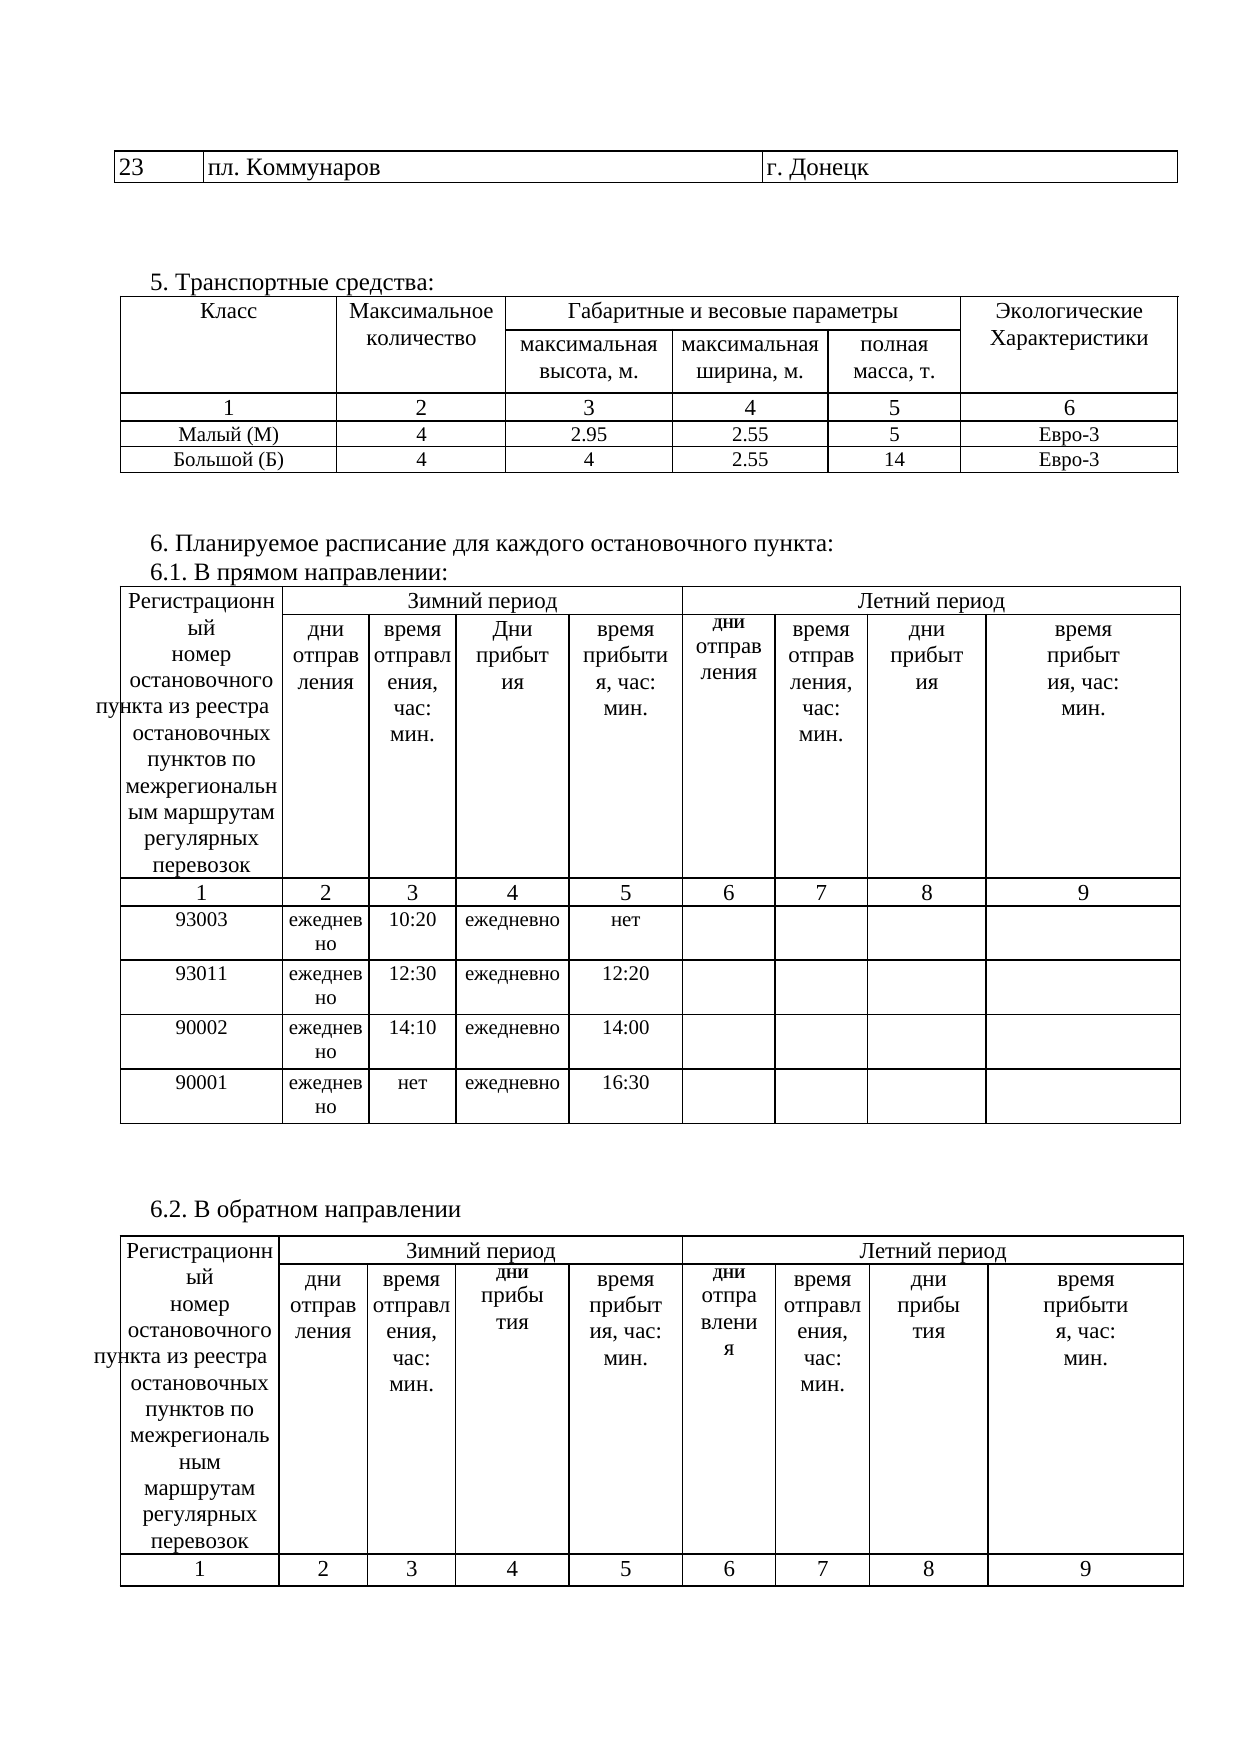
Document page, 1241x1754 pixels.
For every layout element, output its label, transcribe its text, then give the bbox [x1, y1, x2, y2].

table_cell 3 [370, 879, 455, 905]
table_cell [868, 961, 985, 1014]
table_cell [868, 1070, 985, 1122]
table_cell 14:10 [370, 1015, 455, 1068]
table_cell 16:30 [570, 1070, 682, 1122]
table_cell время прибыти я, час: мин. [989, 1265, 1183, 1553]
table_cell Дни прибыт ия [457, 615, 568, 877]
table_cell Большой (Б) [121, 447, 336, 471]
text 6.2. В обратном направлении [150, 1194, 1090, 1223]
table_cell [776, 907, 867, 959]
table_cell 93003 [121, 907, 282, 959]
table_header Зимний период [280, 1237, 682, 1263]
table_header Летний период [683, 1237, 1183, 1263]
table_cell пл. Коммунаров [204, 152, 762, 181]
table_cell полная масса, т. [829, 331, 960, 392]
table_cell 7 [776, 1555, 869, 1585]
table_cell 2 [337, 394, 505, 420]
table_cell максимальная высота, м. [506, 331, 672, 392]
table_cell ежедневно [457, 961, 568, 1014]
table_cell 6 [961, 394, 1177, 420]
table_cell Малый (М) [121, 422, 336, 446]
table_cell ежедневно [457, 907, 568, 959]
table_cell время прибыти я, час: мин. [570, 615, 682, 877]
table_cell 12:30 [370, 961, 455, 1014]
table_cell 14 [829, 447, 960, 471]
table_cell ежедневно [283, 1015, 368, 1068]
table_header Класс [121, 297, 336, 392]
table_cell ежедневно [457, 1015, 568, 1068]
table_cell дни отправ ления [280, 1265, 367, 1553]
table_cell 1 [121, 879, 282, 905]
table_cell [987, 961, 1180, 1014]
table_cell ежедневно [457, 1070, 568, 1122]
table_header Зимний период [283, 587, 682, 613]
table_cell 2 [283, 879, 368, 905]
table_cell 6 [683, 879, 774, 905]
table_cell 4 [673, 394, 827, 420]
table_cell 9 [989, 1555, 1183, 1585]
table_cell 2.95 [506, 422, 672, 446]
table_cell 3 [506, 394, 672, 420]
table_cell 3 [368, 1555, 455, 1585]
table_cell Евро-3 [961, 447, 1177, 471]
text 5. Транспортные средства: [150, 267, 1090, 296]
table_cell Евро-3 [961, 422, 1177, 446]
table_cell 9 [987, 879, 1180, 905]
table_cell 1 [121, 394, 336, 420]
table_cell [776, 1070, 867, 1122]
table_cell 7 [776, 879, 867, 905]
table_header Габаритные и весовые параметры [506, 297, 960, 329]
table_cell 2.55 [673, 422, 827, 446]
table_cell 5 [570, 879, 682, 905]
table_cell [868, 1015, 985, 1068]
table_cell 93011 [121, 961, 282, 1014]
table_cell 90001 [121, 1070, 282, 1122]
table_cell 4 [337, 422, 505, 446]
table_cell 14:00 [570, 1015, 682, 1068]
table_cell 5 [829, 394, 960, 420]
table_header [121, 1237, 278, 1553]
table_cell 5 [829, 422, 960, 446]
table_cell время отправл ения, час: мин. [776, 1265, 869, 1553]
table_cell 10:20 [370, 907, 455, 959]
text 6. Планируемое расписание для каждого остановочного пункта: [150, 528, 1090, 557]
table_cell [683, 961, 774, 1014]
table_cell дни прибыт ия [868, 615, 985, 877]
table_cell 6 [683, 1555, 775, 1585]
table_cell 8 [870, 1555, 987, 1585]
table_cell ежедневно [283, 961, 368, 1014]
table_cell время прибыт ия, час: мин. [570, 1265, 682, 1553]
table_cell [987, 1015, 1180, 1068]
table_cell [987, 1070, 1180, 1122]
table_cell [683, 907, 774, 959]
table_cell [683, 1015, 774, 1068]
text 6.1. В прямом направлении: [150, 557, 1090, 586]
table_cell 90002 [121, 1015, 282, 1068]
table_cell 2 [280, 1555, 367, 1585]
table_cell 2.55 [673, 447, 827, 471]
table_cell [776, 961, 867, 1014]
table_cell 4 [457, 879, 568, 905]
table_cell ДНИ прибы тия [456, 1265, 568, 1553]
table_cell время отправл ения, час: мин. [370, 615, 455, 877]
table_cell [683, 1070, 774, 1122]
table_cell 5 [570, 1555, 682, 1585]
table_cell [987, 907, 1180, 959]
table_cell ДНИ отпра влени я [683, 1265, 775, 1553]
table_cell дни прибы тия [870, 1265, 987, 1553]
table_cell максимальная ширина, м. [673, 331, 827, 392]
table_cell г. Донецк [763, 152, 1177, 181]
table_cell 1 [121, 1555, 278, 1585]
table_cell 4 [337, 447, 505, 471]
table_cell 23 [115, 152, 203, 181]
table_cell время прибыт ия, час: мин. [987, 615, 1180, 877]
table_cell [868, 907, 985, 959]
table_cell ДНИ отправ ления [683, 615, 774, 877]
table_header Летний период [683, 587, 1180, 613]
table_cell ежедневно [283, 1070, 368, 1122]
table_header Регистрационный номер остановочного пункта из реестра остановочных пунктов по межрегиональным маршрутам регулярных перевозок [121, 587, 282, 877]
table_cell время отправл ения, час: мин. [368, 1265, 455, 1553]
table_cell 4 [456, 1555, 568, 1585]
table_cell дни отправ ления [283, 615, 368, 877]
table_cell 4 [506, 447, 672, 471]
table_cell нет [570, 907, 682, 959]
table_cell нет [370, 1070, 455, 1122]
table_cell 12:20 [570, 961, 682, 1014]
table_header Экологические Характеристики [961, 297, 1177, 392]
table_cell ежедневно [283, 907, 368, 959]
table_cell 8 [868, 879, 985, 905]
table_cell [776, 1015, 867, 1068]
table_cell время отправ ления, час: мин. [776, 615, 867, 877]
table_header Максимальное количество [337, 297, 505, 392]
